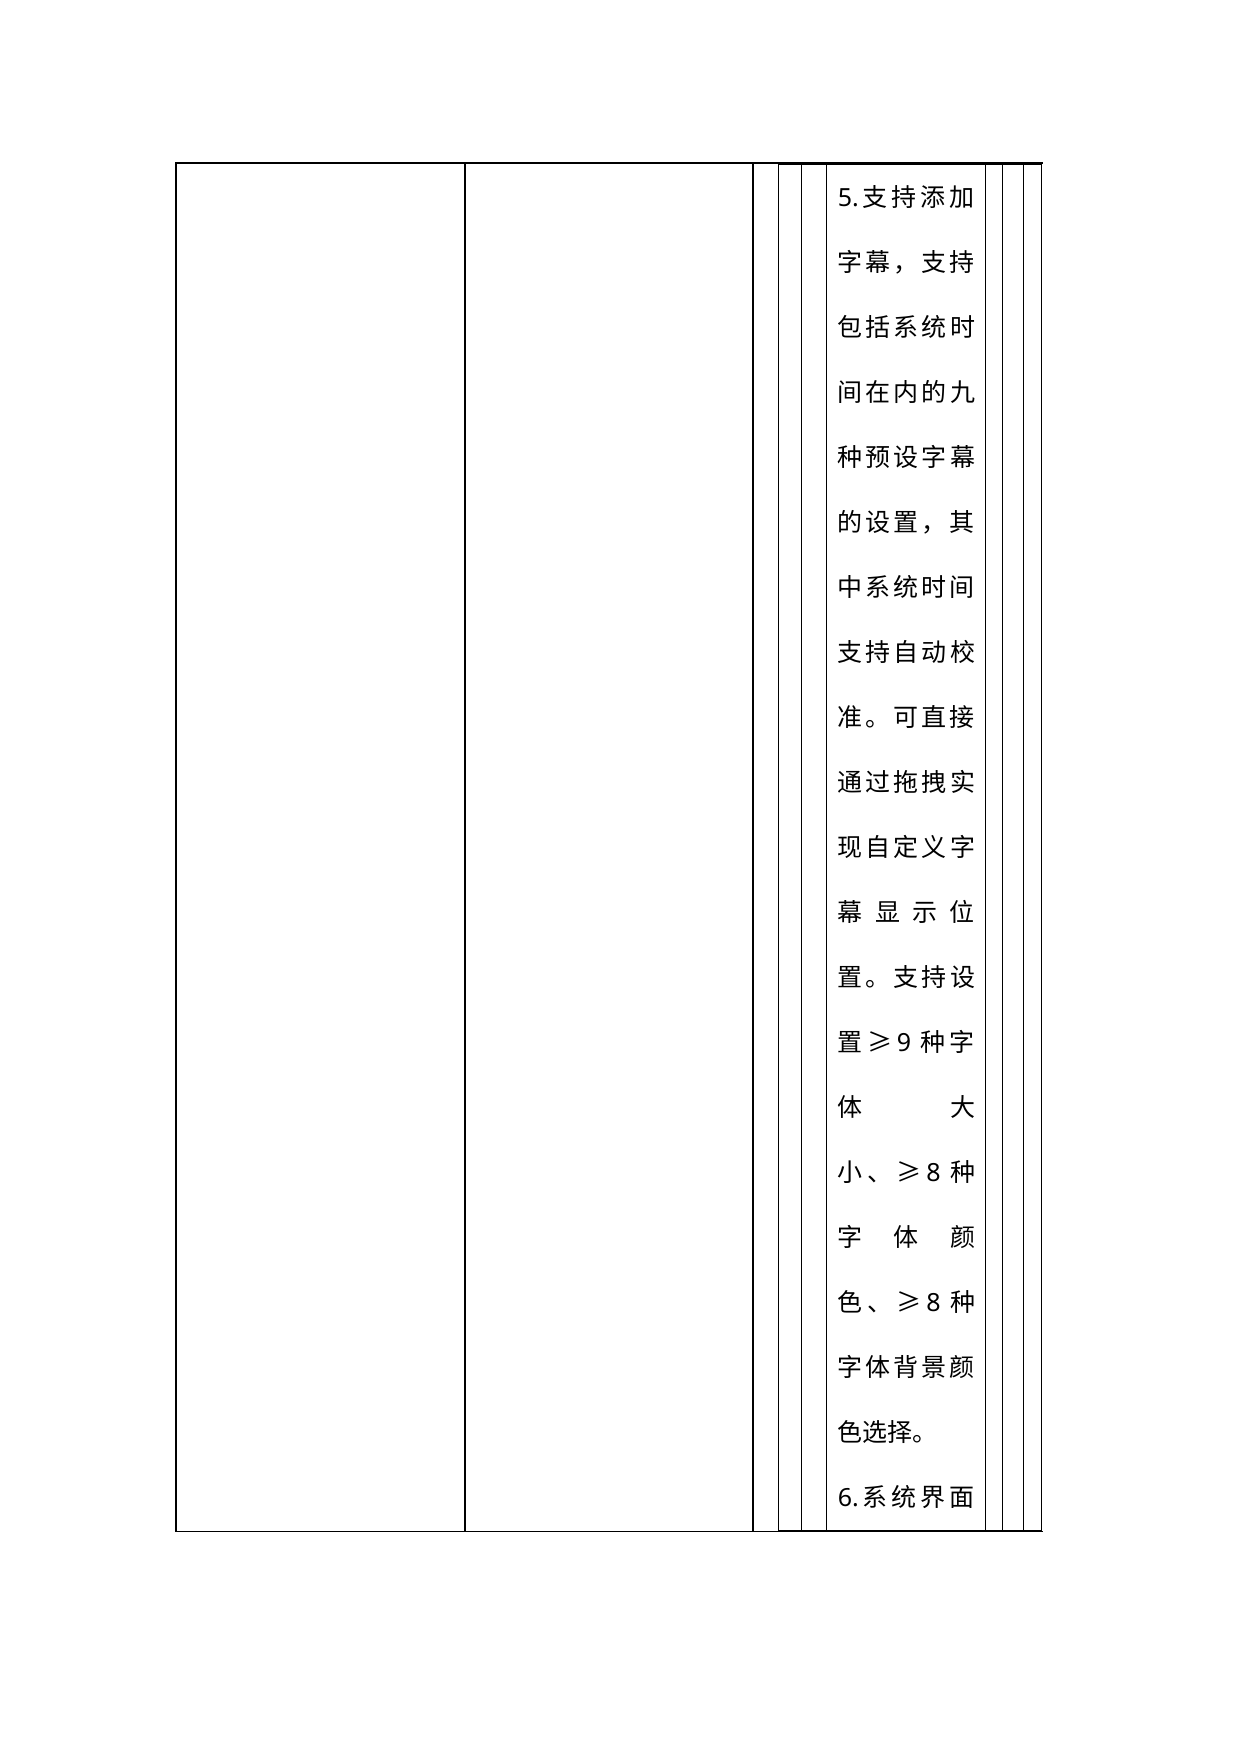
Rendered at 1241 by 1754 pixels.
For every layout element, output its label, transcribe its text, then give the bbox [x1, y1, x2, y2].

table_cell [466, 164, 752, 1531]
table_cell [1024, 165, 1041, 1530]
table_cell [779, 165, 801, 1530]
table_cell [986, 165, 1002, 1530]
table_cell [1003, 165, 1023, 1530]
table_cell [827, 165, 985, 1530]
table_cell [754, 164, 778, 1531]
table_cell 1 [177, 164, 464, 1531]
table_cell [802, 165, 826, 1530]
